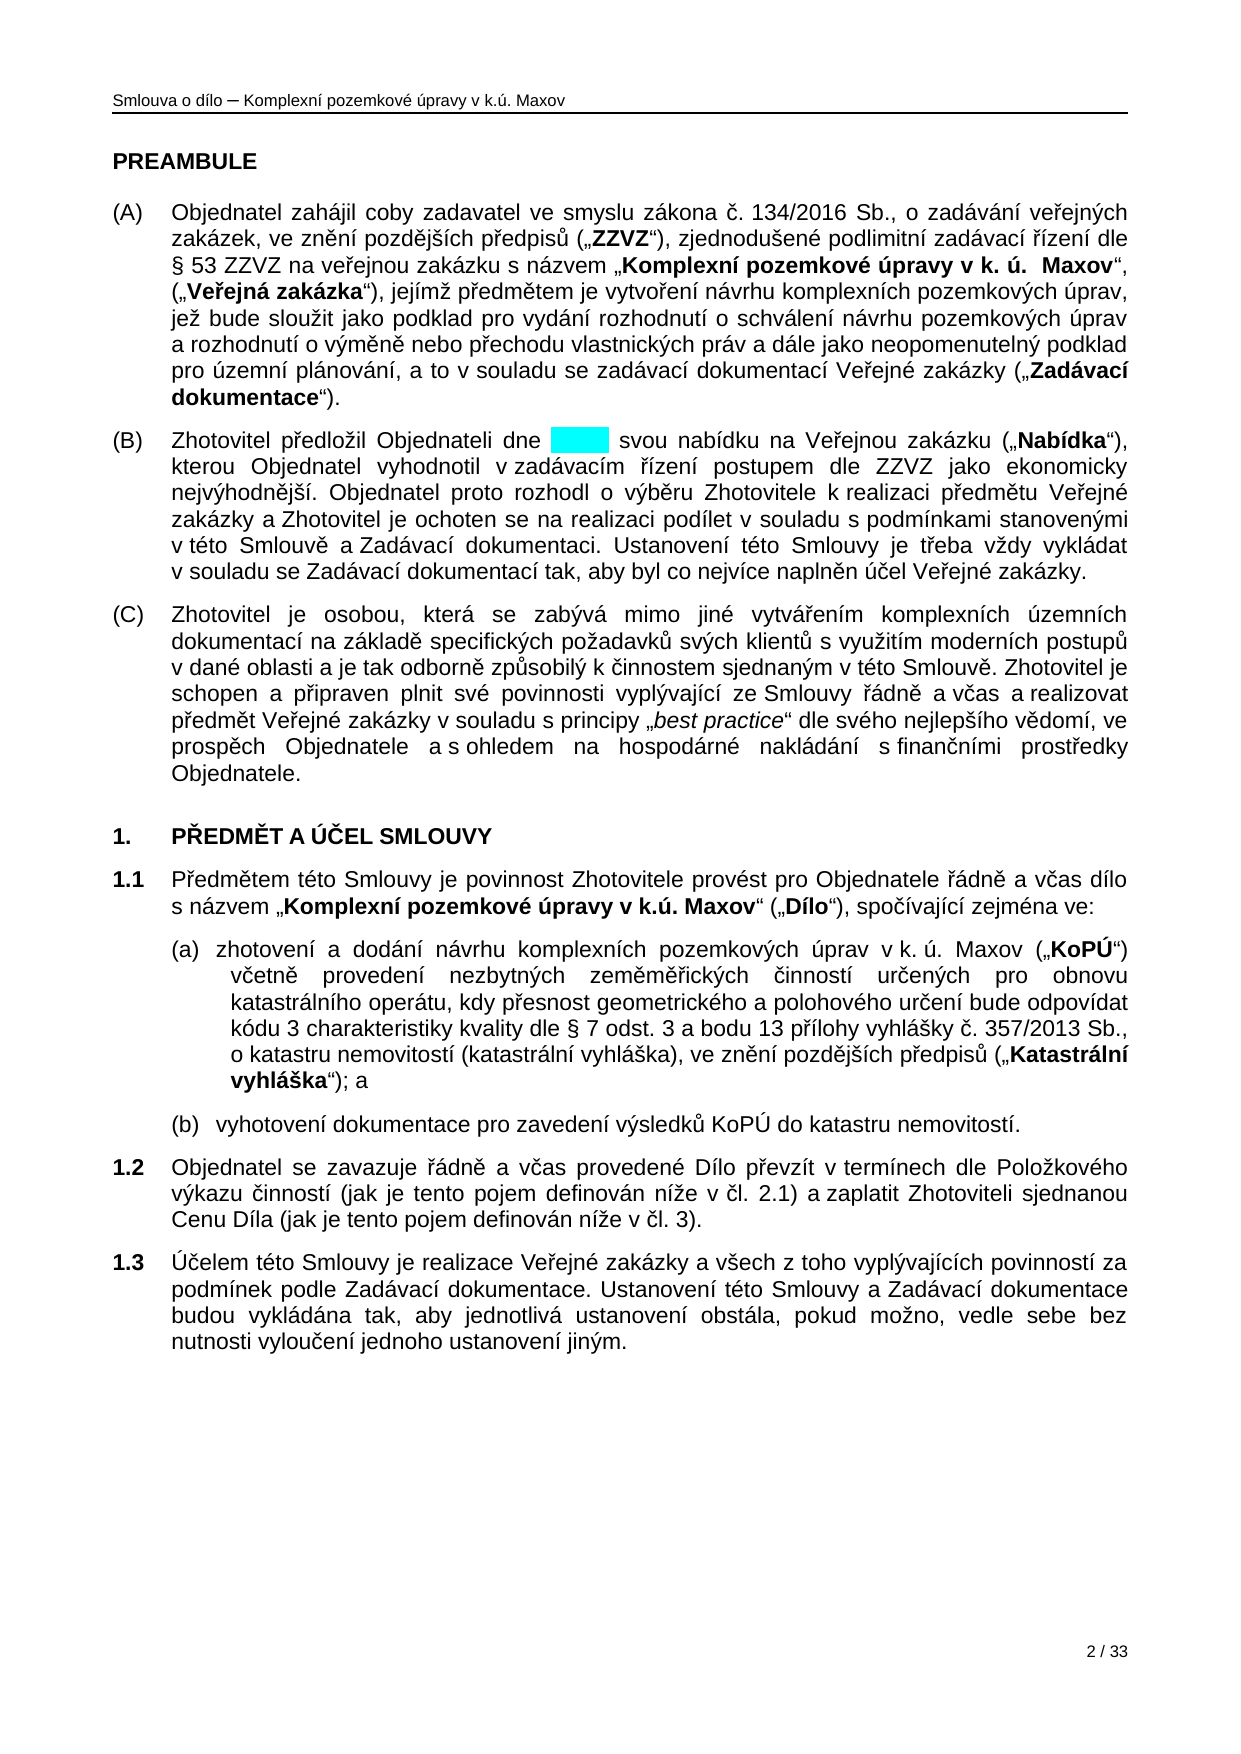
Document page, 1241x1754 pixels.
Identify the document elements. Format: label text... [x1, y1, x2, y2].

text Zhotovitel je osobou, která se zabývá mimo jiné vytvářením komplexních územních dokumentací na základě specifických požadavků svých klientů s využitím moderních postupů v dané oblasti a je tak odborně způsobilý k činnostem sjednaným v této Smlouvě. Zhotovitel je schopen a připraven plnit své povinnosti vyplývající ze Smlouvy řádně a včas a realizovat předmět Veřejné zakázky v souladu s principy „best practice“ dle svého nejlepšího vědomí, ve prospěch Objednatele a s ohledem na hospodárné nakládání s finančními prostředky Objednatele. [112, 601, 1128, 786]
text vyhotovení dokumentace pro zavedení výsledků KoPÚ do katastru nemovitostí. [171, 1111, 1128, 1137]
text Objednatel se zavazuje řádně a včas provedené Dílo převzít v termínech dle Položkového výkazu činností (jak je tento pojem definován níže v čl. 2.1) a zaplatit Zhotoviteli sjednanou Cenu Díla (jak je tento pojem definován níže v čl. 3). [112, 1153, 1128, 1233]
text Předmětem této Smlouvy je povinnost Zhotovitele provést pro Objednatele řádně a včas dílo s názvem „Komplexní pozemkové úpravy v k.ú. Maxov“ („Dílo“), spočívající zejména ve: [112, 866, 1128, 919]
text zhotovení a dodání návrhu komplexních pozemkových úprav v k. ú. Maxov („KoPÚ“) včetně provedení nezbytných zeměměřických činností určených pro obnovu katastrálního operátu, kdy přesnost geometrického a polohového určení bude odpovídat kódu 3 charakteristiky kvality dle § 7 odst. 3 a bodu 13 přílohy vyhlášky č. 357/2013 Sb., o katastru nemovitostí (katastrální vyhláška), ve znění pozdějších předpisů („Katastrální vyhláška“); a [171, 936, 1128, 1094]
text Předmět a účel smlouvy [112, 823, 1128, 850]
subtitle Preambule [112, 148, 1128, 174]
text Objednatel zahájil coby zadavatel ve smyslu zákona č. 134/2016 Sb., o zadávání veřejných zakázek, ve znění pozdějších předpisů („ZZVZ“), zjednodušené podlimitní zadávací řízení dle § 53 ZZVZ na veřejnou zakázku s názvem „Komplexní pozemkové úpravy v k. ú. Maxov“, („Veřejná zakázka“), jejímž předmětem je vytvoření návrhu komplexních pozemkových úprav, jež bude sloužit jako podklad pro vydání rozhodnutí o schválení návrhu pozemkových úprav a rozhodnutí o výměně nebo přechodu vlastnických práv a dále jako neopomenutelný podklad pro územní plánování, a to v souladu se zadávací dokumentací Veřejné zakázky („Zadávací dokumentace“). [112, 199, 1128, 410]
text Zhotovitel předložil Objednateli dne svou nabídku na Veřejnou zakázku („Nabídka“), kterou Objednatel vyhodnotil v zadávacím řízení postupem dle ZZVZ jako ekonomicky nejvýhodnější. Objednatel proto rozhodl o výběru Zhotovitele k realizaci předmětu Veřejné zakázky a Zhotovitel je ochoten se na realizaci podílet v souladu s podmínkami stanovenými v této Smlouvě a Zadávací dokumentaci. Ustanovení této Smlouvy je třeba vždy vykládat v souladu se Zadávací dokumentací tak, aby byl co nejvíce naplněn účel Veřejné zakázky. [112, 427, 1128, 585]
text Účelem této Smlouvy je realizace Veřejné zakázky a všech z toho vyplývajících povinností za podmínek podle Zadávací dokumentace. Ustanovení této Smlouvy a Zadávací dokumentace budou vykládána tak, aby jednotlivá ustanovení obstála, pokud možno, vedle sebe bez nutnosti vyloučení jednoho ustanovení jiným. [112, 1249, 1128, 1355]
